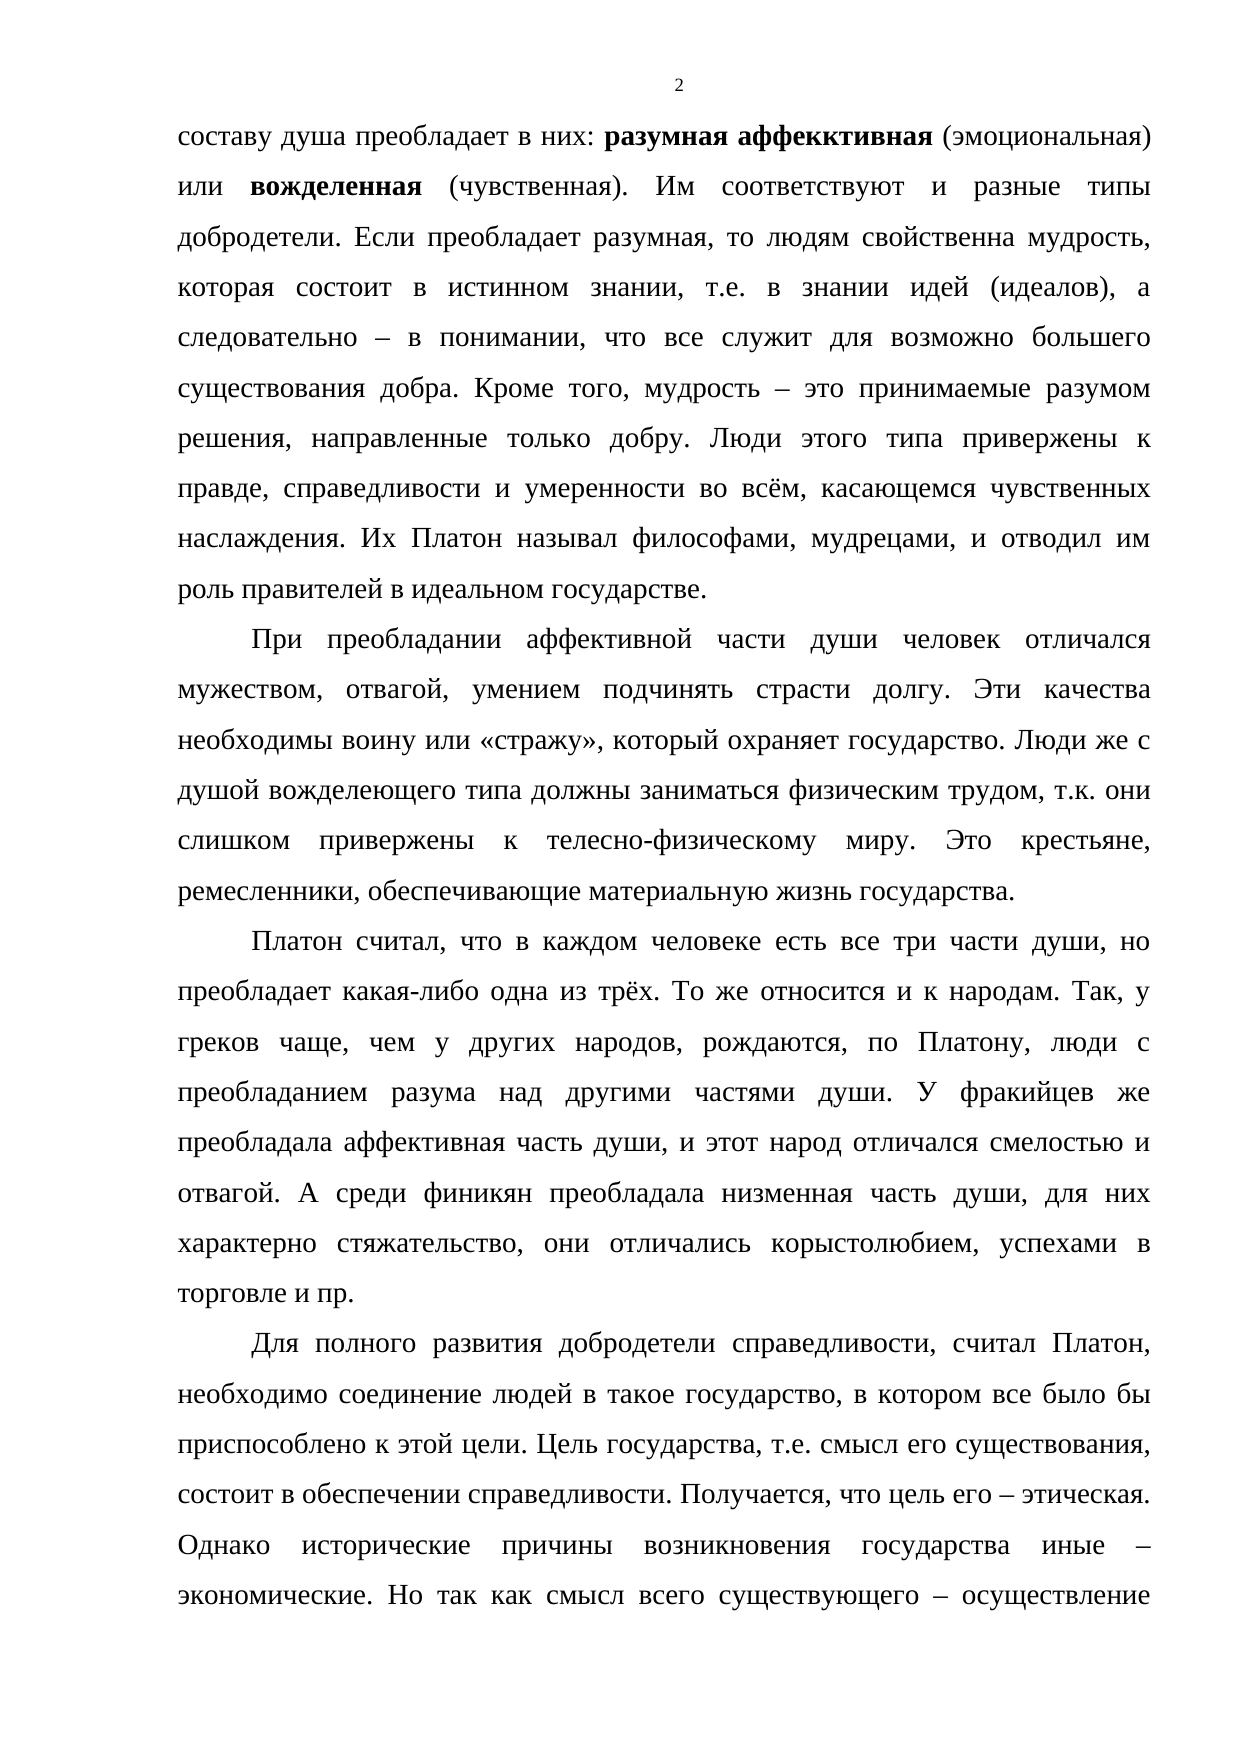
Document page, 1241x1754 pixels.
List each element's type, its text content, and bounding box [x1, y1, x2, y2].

text При преобладании аффективной части души человек отличался мужеством, отвагой, умением подчинять страсти долгу. Эти качества необходимы воину или «стражу», который охраняет государство. Люди же с душой вожделеющего типа должны заниматься физическим трудом, т.к. они слишком привержены к телесно-физическому миру. Это крестьяне, ремесленники, обеспечивающие материальную жизнь государства. [177, 621, 1152, 906]
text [177, 1326, 1152, 1611]
text Платон считал, что в каждом человеке есть все три части души, но преобладает какая-либо одна из трёх. То же относится и к народам. Так, у греков чаще, чем у других народов, рождаются, по Платону, люди с преобладанием разума над другими частями души. У фракийцев же преобладала аффективная часть души, и этот народ отличался смелостью и отвагой. А среди финикян преобладала низменная часть души, для них характерно стяжательство, они отличались корыстолюбием, успехами в торговле и пр. [177, 923, 1152, 1309]
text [177, 118, 1152, 604]
